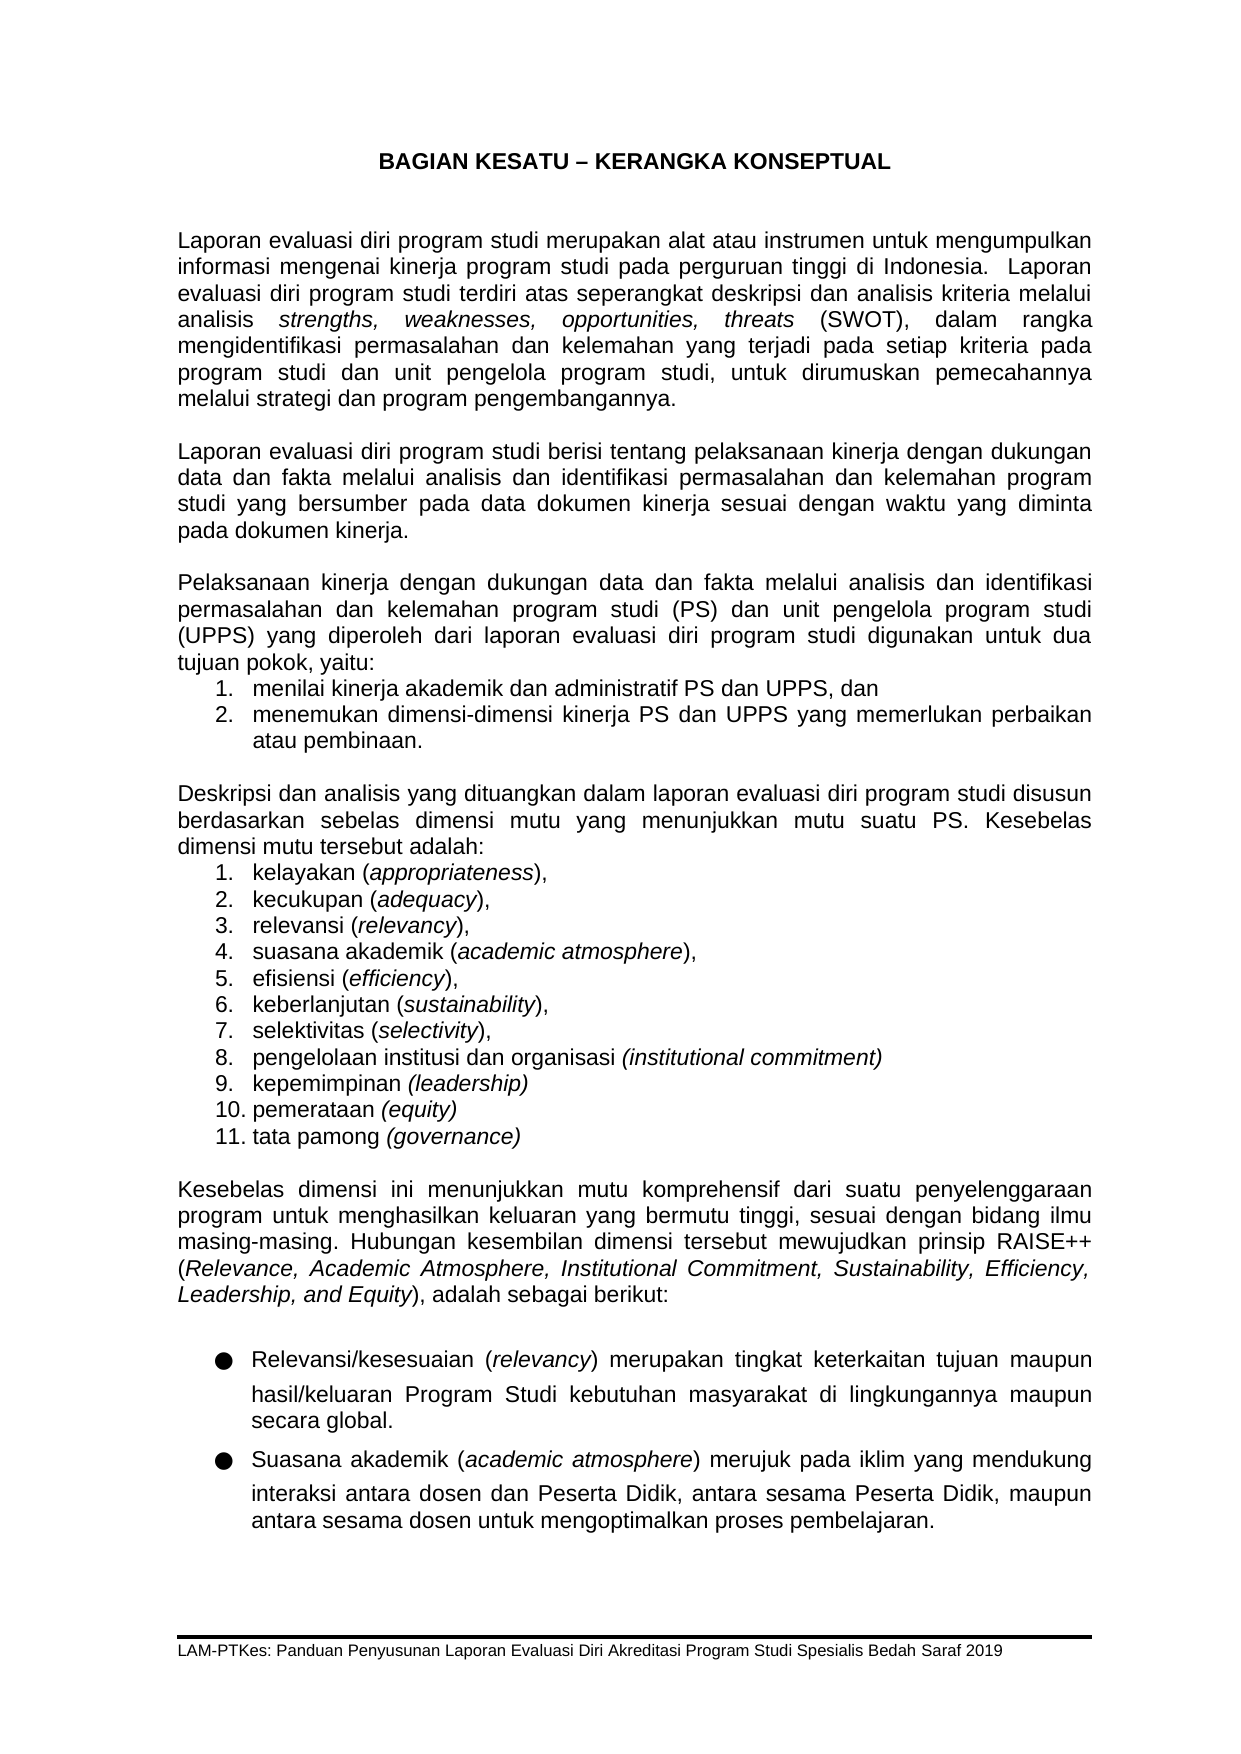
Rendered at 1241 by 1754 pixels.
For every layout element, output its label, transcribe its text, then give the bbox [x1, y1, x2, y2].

text Deskripsi dan analisis yang dituangkan dalam laporan evaluasi diri program studi disusun berdasarkan sebelas dimensi mutu yang menunjukkan mutu suatu PS. Kesebelas dimensi mutu tersebut adalah: [177, 780, 1092, 859]
text Kesebelas dimensi ini menunjukkan mutu komprehensif dari suatu penyelenggaraan program untuk menghasilkan keluaran yang bermutu tinggi, sesuai dengan bidang ilmu masing-masing. Hubungan kesembilan dimensi tersebut mewujudkan prinsip RAISE++ (Relevance, Academic Atmosphere, Institutional Commitment, Sustainability, Efficiency, Leadership, and Equity), adalah sebagai berikut: [177, 1176, 1092, 1307]
list Suasana akademik (academic atmosphere) merujuk pada iklim yang mendukung interaksi antara dosen dan Peserta Didik, antara sesama Peserta Didik, maupun antara sesama dosen untuk mengoptimalkan proses pembelajaran. [213, 1433, 1092, 1533]
list tata pamong (governance) [215, 1123, 1092, 1149]
list keberlanjutan (sustainability), [215, 991, 1092, 1017]
list menilai kinerja akademik dan administratif PS dan UPPS, dan [215, 675, 1092, 701]
list kepemimpinan (leadership) [215, 1070, 1092, 1096]
subtitle BAGIAN KESATU – KERANGKA KONSEPTUAL [177, 148, 1092, 174]
list menemukan dimensi-dimensi kinerja PS dan UPPS yang memerlukan perbaikan atau pembinaan. [215, 701, 1092, 754]
list kecukupan (adequacy), [215, 886, 1092, 912]
text Laporan evaluasi diri program studi merupakan alat atau instrumen untuk mengumpulkan informasi mengenai kinerja program studi pada perguruan tinggi di Indonesia. Laporan evaluasi diri program studi terdiri atas seperangkat deskripsi dan analisis kriteria melalui analisis strengths, weaknesses, opportunities, threats (SWOT), dalam rangka mengidentifikasi permasalahan dan kelemahan yang terjadi pada setiap kriteria pada program studi dan unit pengelola program studi, untuk dirumuskan pemecahannya melalui strategi dan program pengembangannya. [177, 227, 1092, 411]
list selektivitas (selectivity), [215, 1017, 1092, 1044]
text Pelaksanaan kinerja dengan dukungan data dan fakta melalui analisis dan identifikasi permasalahan dan kelemahan program studi (PS) dan unit pengelola program studi (UPPS) yang diperoleh dari laporan evaluasi diri program studi digunakan untuk dua tujuan pokok, yaitu: [177, 569, 1092, 675]
list suasana akademik (academic atmosphere), [215, 938, 1092, 965]
text Laporan evaluasi diri program studi berisi tentang pelaksanaan kinerja dengan dukungan data dan fakta melalui analisis dan identifikasi permasalahan dan kelemahan program studi yang bersumber pada data dokumen kinerja sesuai dengan waktu yang diminta pada dokumen kinerja. [177, 438, 1092, 543]
list efisiensi (efficiency), [215, 965, 1092, 991]
list kelayakan (appropriateness), [215, 859, 1092, 886]
list pemerataan (equity) [215, 1096, 1092, 1123]
list pengelolaan institusi dan organisasi (institutional commitment) [215, 1044, 1092, 1070]
list relevansi (relevancy), [215, 912, 1092, 938]
list Relevansi/kesesuaian (relevancy) merupakan tingkat keterkaitan tujuan maupun hasil/keluaran Program Studi kebutuhan masyarakat di lingkungannya maupun secara global. [213, 1334, 1092, 1433]
